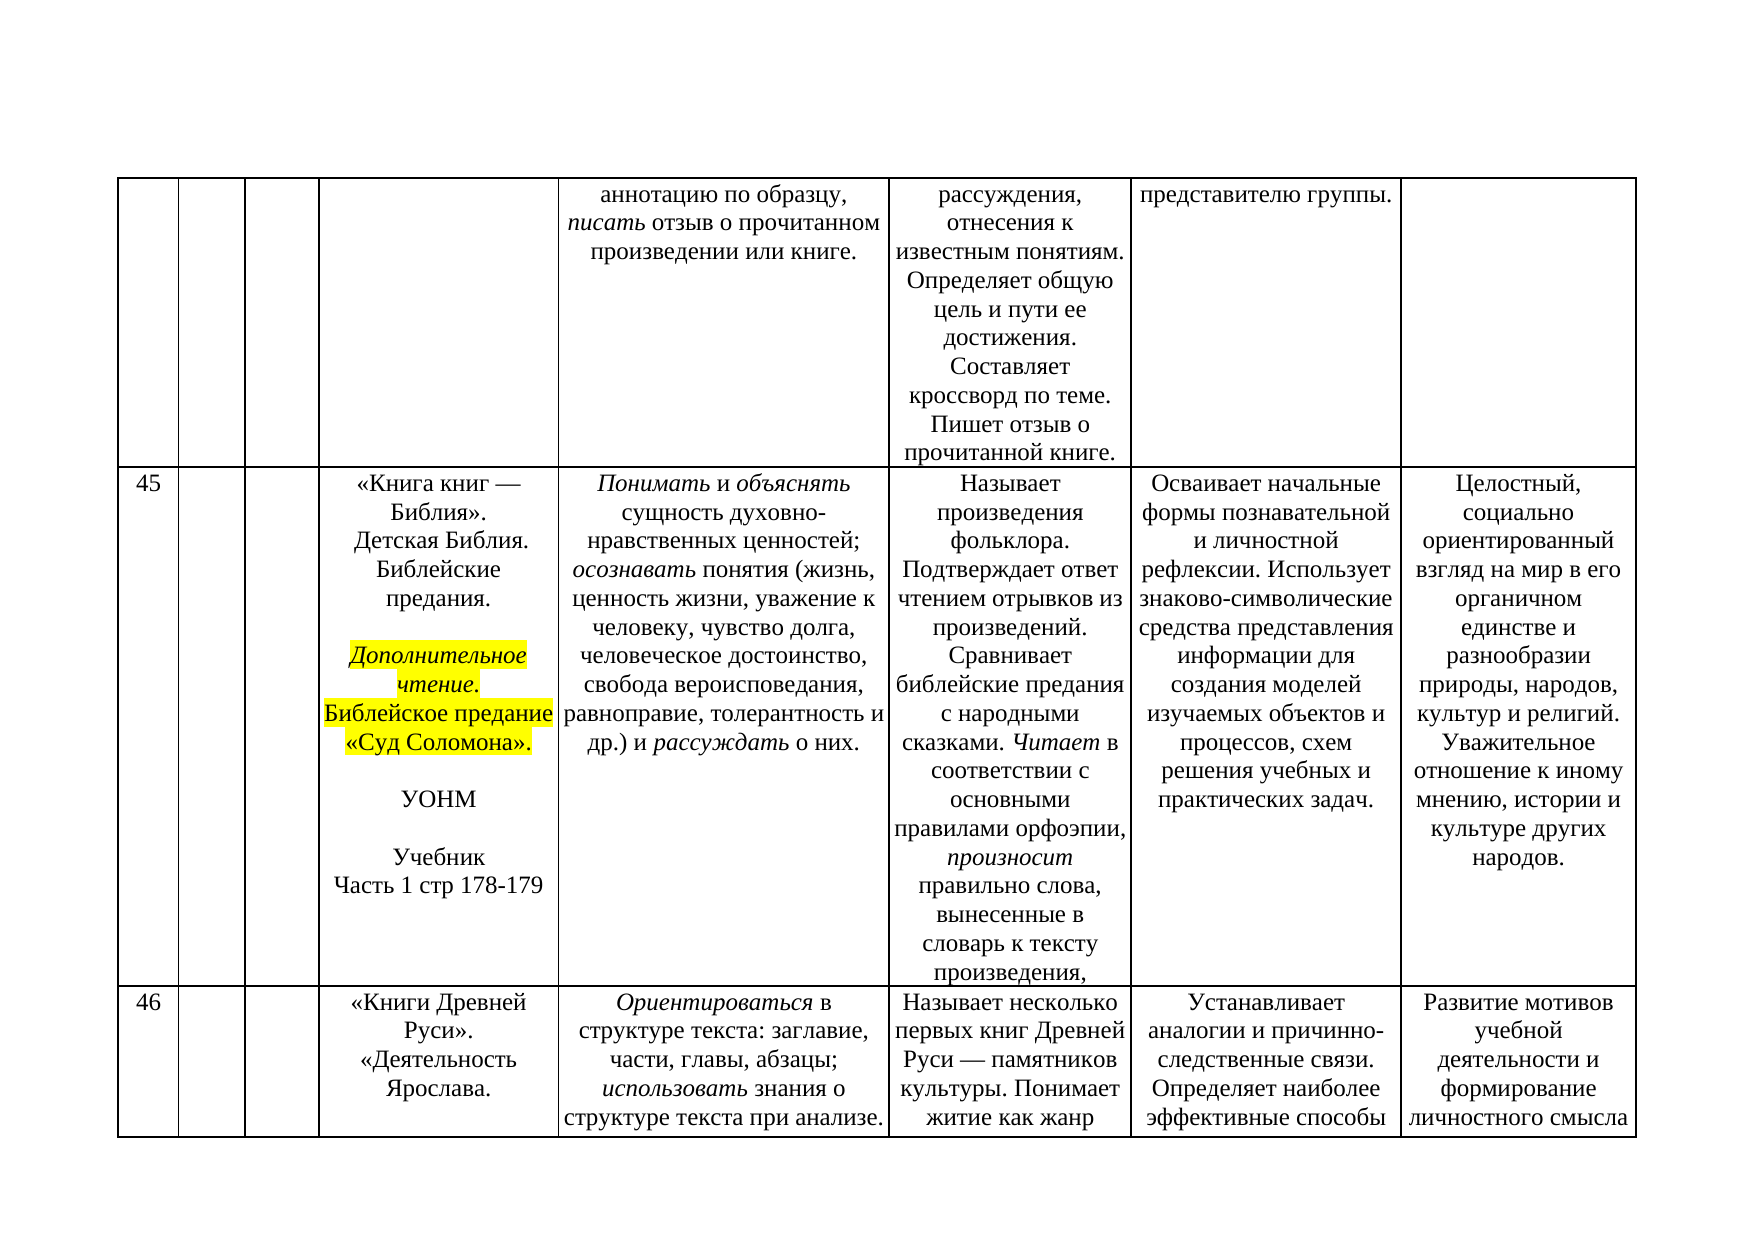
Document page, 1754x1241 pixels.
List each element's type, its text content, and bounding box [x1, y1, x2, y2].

table_cell [179, 179, 244, 466]
table_cell [246, 468, 318, 985]
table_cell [1132, 179, 1400, 466]
table_cell 45 [119, 468, 178, 985]
table_cell «Книга книг — Библия». Детская Библия. Библейские предания. Дополнительное чтение. Библейское предание «Суд Соломона». УОНМ Учебник Часть 1 стр 178-179 [320, 468, 558, 985]
table_cell 44 [119, 179, 178, 466]
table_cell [559, 179, 888, 466]
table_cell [890, 987, 1130, 1136]
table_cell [1402, 987, 1635, 1136]
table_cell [1132, 987, 1400, 1136]
table_cell [246, 987, 318, 1136]
table_cell [246, 179, 318, 466]
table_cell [320, 987, 558, 1136]
table_cell 46 [119, 987, 178, 1136]
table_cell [1402, 179, 1635, 466]
table_cell Осваивает начальные формы познавательной и личностной рефлексии. Использует знаково-символические средства представления информации для создания моделей изучаемых объектов и процессов, схем решения учебных и практических задач. [1132, 468, 1400, 985]
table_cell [559, 987, 888, 1136]
table_cell [179, 468, 244, 985]
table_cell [890, 179, 1130, 466]
table_cell Понимать и объяснять сущность духовно-нравственных ценностей; осознавать понятия (жизнь, ценность жизни, уважение к человеку, чувство долга, человеческое достоинство, свобода вероисповедания, равноправие, толерантность и др.) и рассуждать о них. [559, 468, 888, 985]
table_cell Называет произведения фольклора. Подтверждает ответ чтением отрывков из произведений. Сравнивает библейские предания с народными сказками. Читает в соответствии с основными правилами орфоэпии, произносит правильно слова, вынесенные в словарь к тексту произведения, [890, 468, 1130, 985]
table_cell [320, 179, 558, 466]
table_cell Целостный, социально ориентированный взгляд на мир в его органичном единстве и разнообразии природы, народов, культур и религий. Уважительное отношение к иному мнению, истории и культуре других народов. [1402, 468, 1635, 985]
table_cell [179, 987, 244, 1136]
